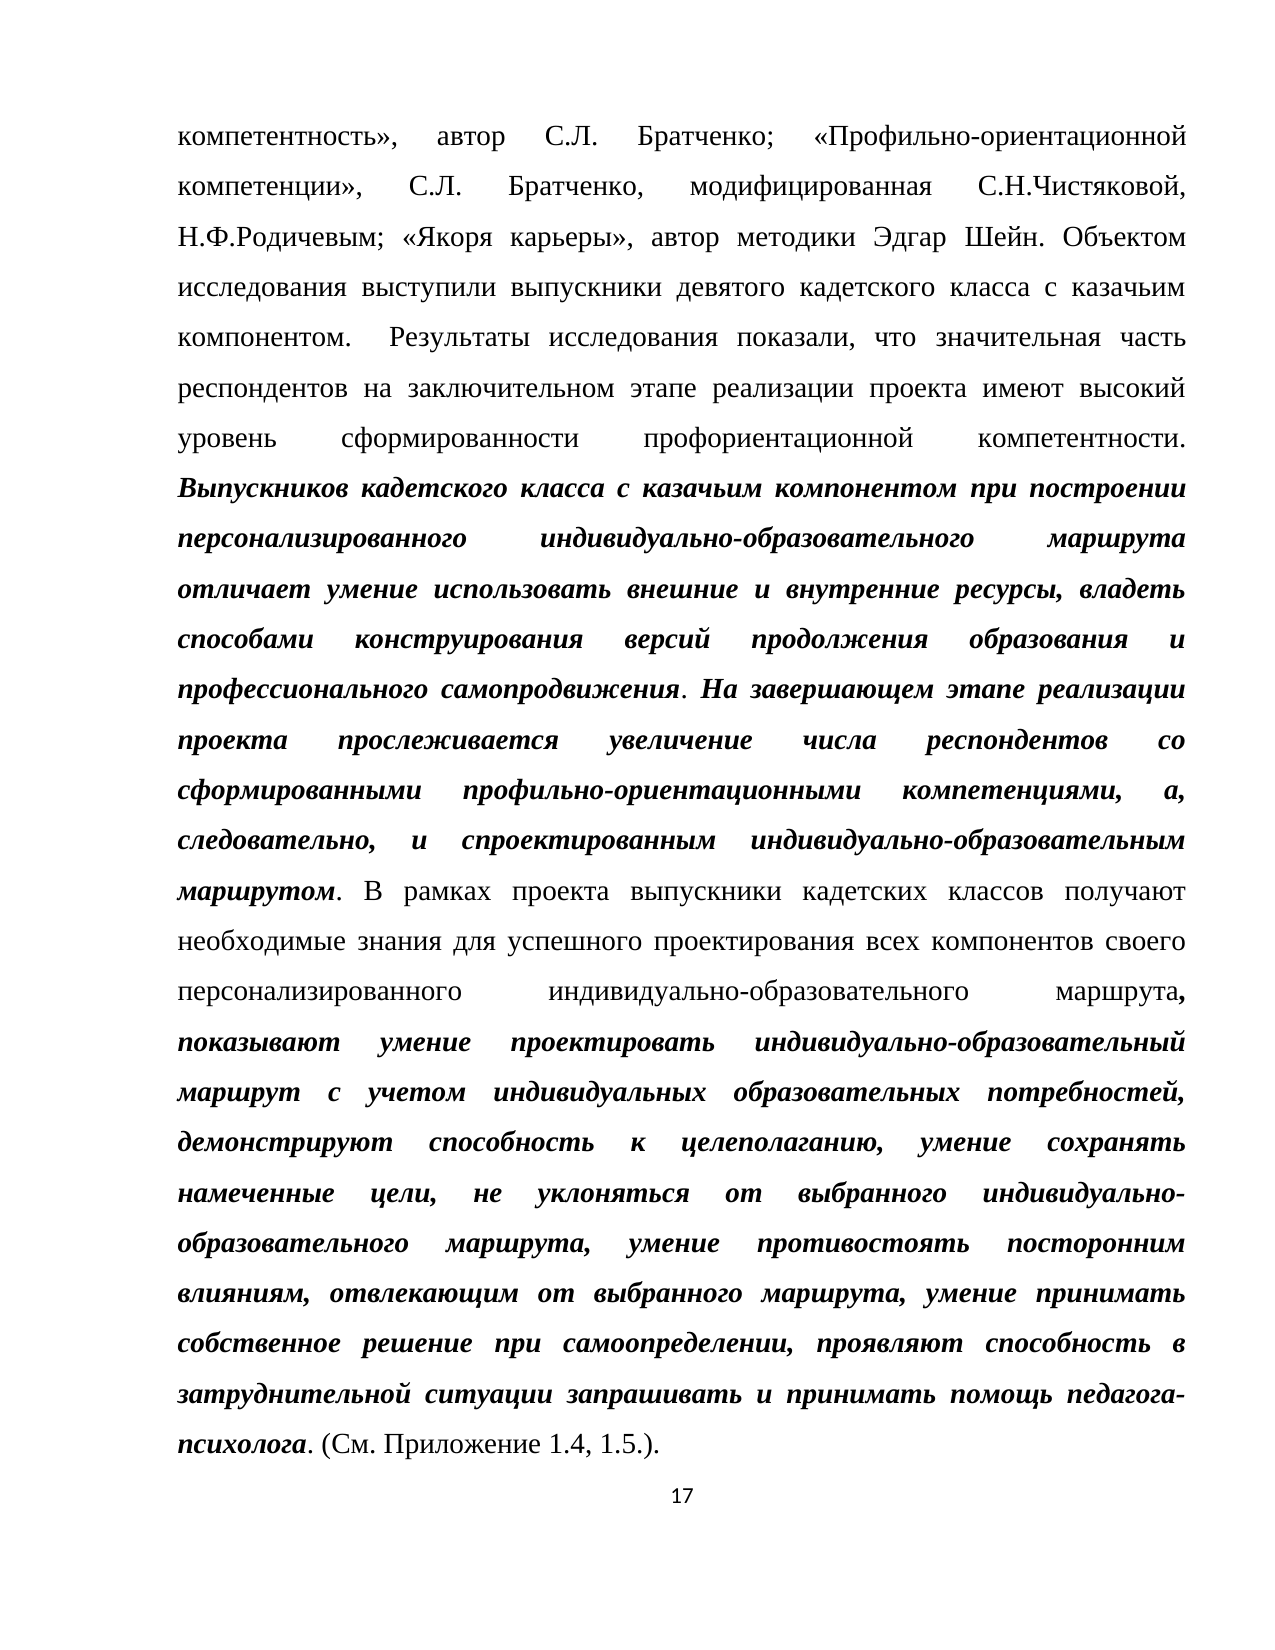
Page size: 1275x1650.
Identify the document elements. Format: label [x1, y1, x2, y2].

text [177, 118, 1186, 1460]
